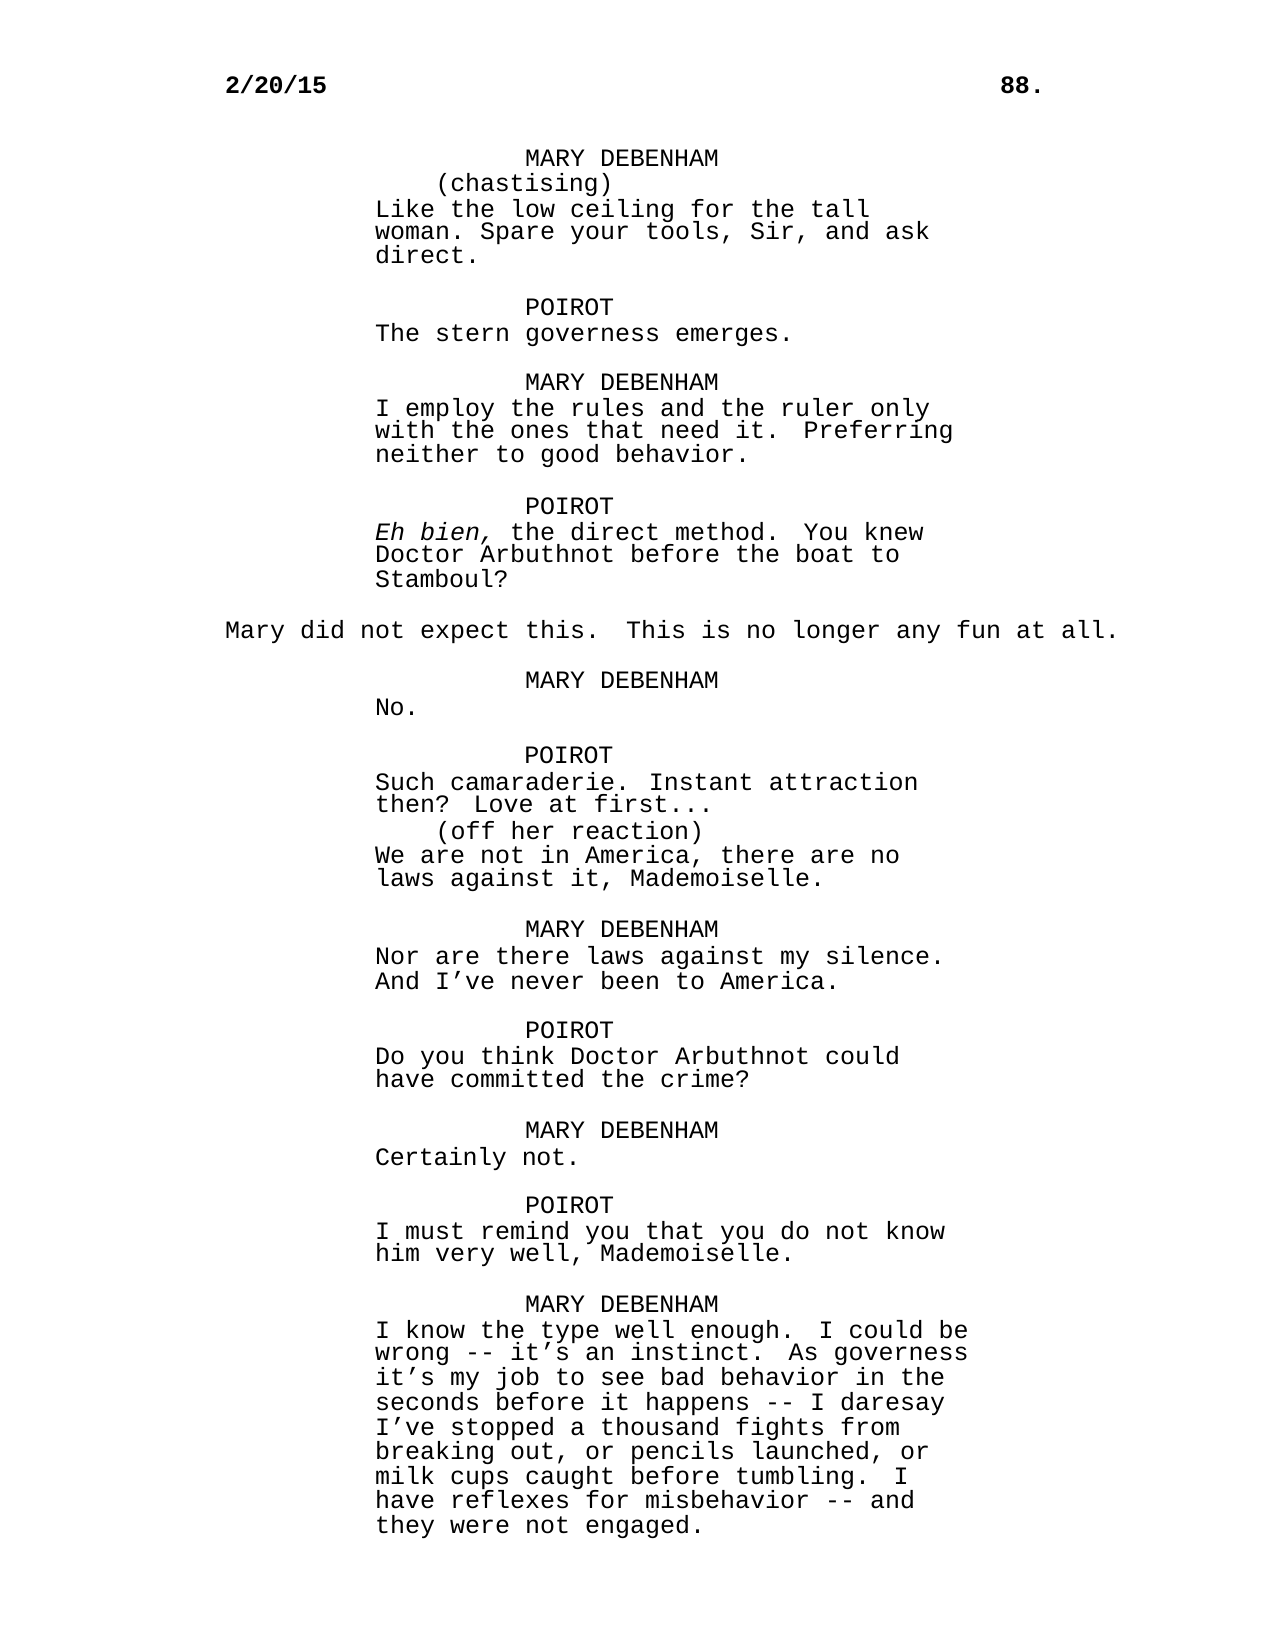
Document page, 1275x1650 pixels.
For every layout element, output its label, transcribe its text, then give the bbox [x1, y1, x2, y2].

text The stern governess emerges. [375, 321, 1156, 347]
text Do you think Doctor Arbuthnot could have committed the crime? [375, 1045, 958, 1094]
text (off her reaction) [435, 820, 1156, 844]
subtitle MARY DEBENHAM [525, 1292, 1156, 1318]
text We are not in America, there are no laws against it, Mademoiselle. [375, 844, 958, 893]
text Certainly not. [375, 1144, 1156, 1171]
subtitle POIROT [525, 1192, 1156, 1219]
text I employ the rules and the ruler only with the ones that need it. Preferring neither to good behavior. [375, 396, 958, 470]
text Mary did not expect this. This is no longer any fun at all. [225, 617, 1156, 646]
subtitle MARY DEBENHAM [525, 145, 1156, 172]
subtitle POIROT [525, 493, 1156, 520]
subtitle POIROT [525, 1018, 1156, 1044]
text Eh bien, the direct method. You knew Doctor Arbuthnot before the boat to Stamboul? [375, 521, 958, 594]
text Nor are there laws against my silence. And I’ve never been to America. [375, 943, 958, 997]
subtitle MARY DEBENHAM [525, 667, 1156, 696]
text Like the low ceiling for the tall woman. Spare your tools, Sir, and ask direct. [375, 197, 958, 271]
subtitle POIROT [525, 294, 1156, 321]
subtitle MARY DEBENHAM [525, 369, 1156, 396]
text I must remind you that you do not know him very well, Mademoiselle. [375, 1220, 958, 1269]
text No. [375, 696, 1156, 721]
text I know the type well enough. I could be wrong -- it’s an instinct. As governess it’s my job to see bad behavior in the seconds before it happens -- I daresay I’ve stopped a thousand fights from breaking out, or pencils launched, or milk cups caught before tumbling. I have reflexes for misbehavior -- and they were not engaged. [375, 1319, 973, 1541]
subtitle MARY DEBENHAM [525, 1117, 1156, 1144]
subtitle MARY DEBENHAM [525, 916, 1156, 943]
text (chastising) [435, 172, 1156, 197]
subtitle POIROT [225, 742, 912, 771]
text Such camaraderie. Instant attraction then? Love at first... [375, 771, 958, 820]
